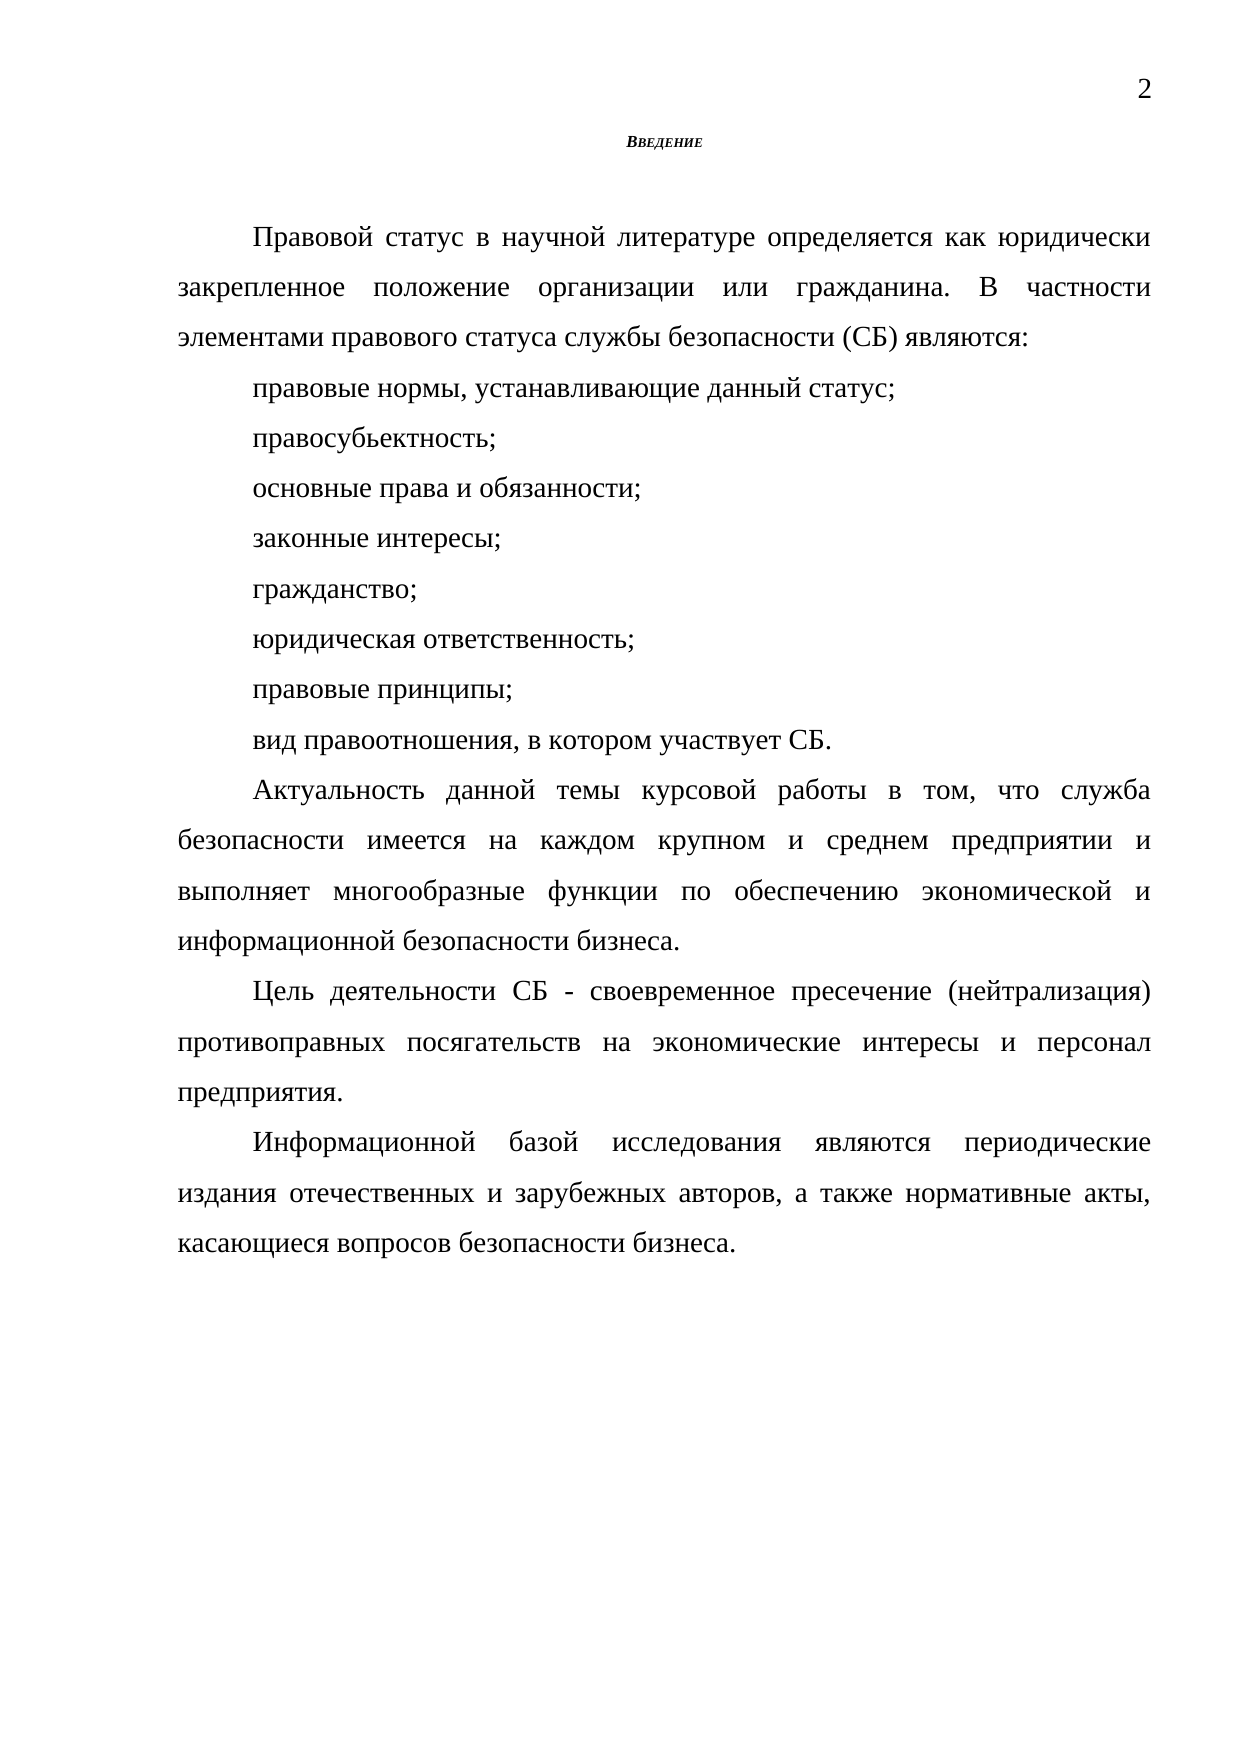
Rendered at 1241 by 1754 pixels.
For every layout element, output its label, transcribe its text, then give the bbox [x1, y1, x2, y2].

text юридическая ответственность; [177, 621, 1152, 655]
text законные интересы; [177, 521, 1152, 554]
text Актуальность данной темы курсовой работы в том, что служба безопасности имеется на каждом крупном и среднем предприятии и выполняет многообразные функции по обеспечению экономической и информационной безопасности бизнеса. [177, 772, 1152, 957]
text правовые нормы, устанавливающие данный статус; [177, 370, 1152, 403]
text Информационной базой исследования являются периодические издания отечественных и зарубежных авторов, а также нормативные акты, касающиеся вопросов безопасности бизнеса. [177, 1124, 1152, 1258]
text вид правоотношения, в котором участвует СБ. [177, 722, 1152, 755]
text Правовой статус в научной литературе определяется как юридически закрепленное положение организации или гражданина. В частности элементами правового статуса службы безопасности (СБ) являются: [177, 219, 1152, 353]
text Цель деятельности СБ - своевременное пресечение (нейтрализация) противоправных посягательств на экономические интересы и персонал предприятия. [177, 973, 1152, 1108]
text правосубьектность; [177, 420, 1152, 453]
text гражданство; [177, 571, 1152, 604]
text правовые принципы; [177, 672, 1152, 705]
subtitle Введение [177, 118, 1152, 152]
text основные права и обязанности; [177, 470, 1152, 504]
